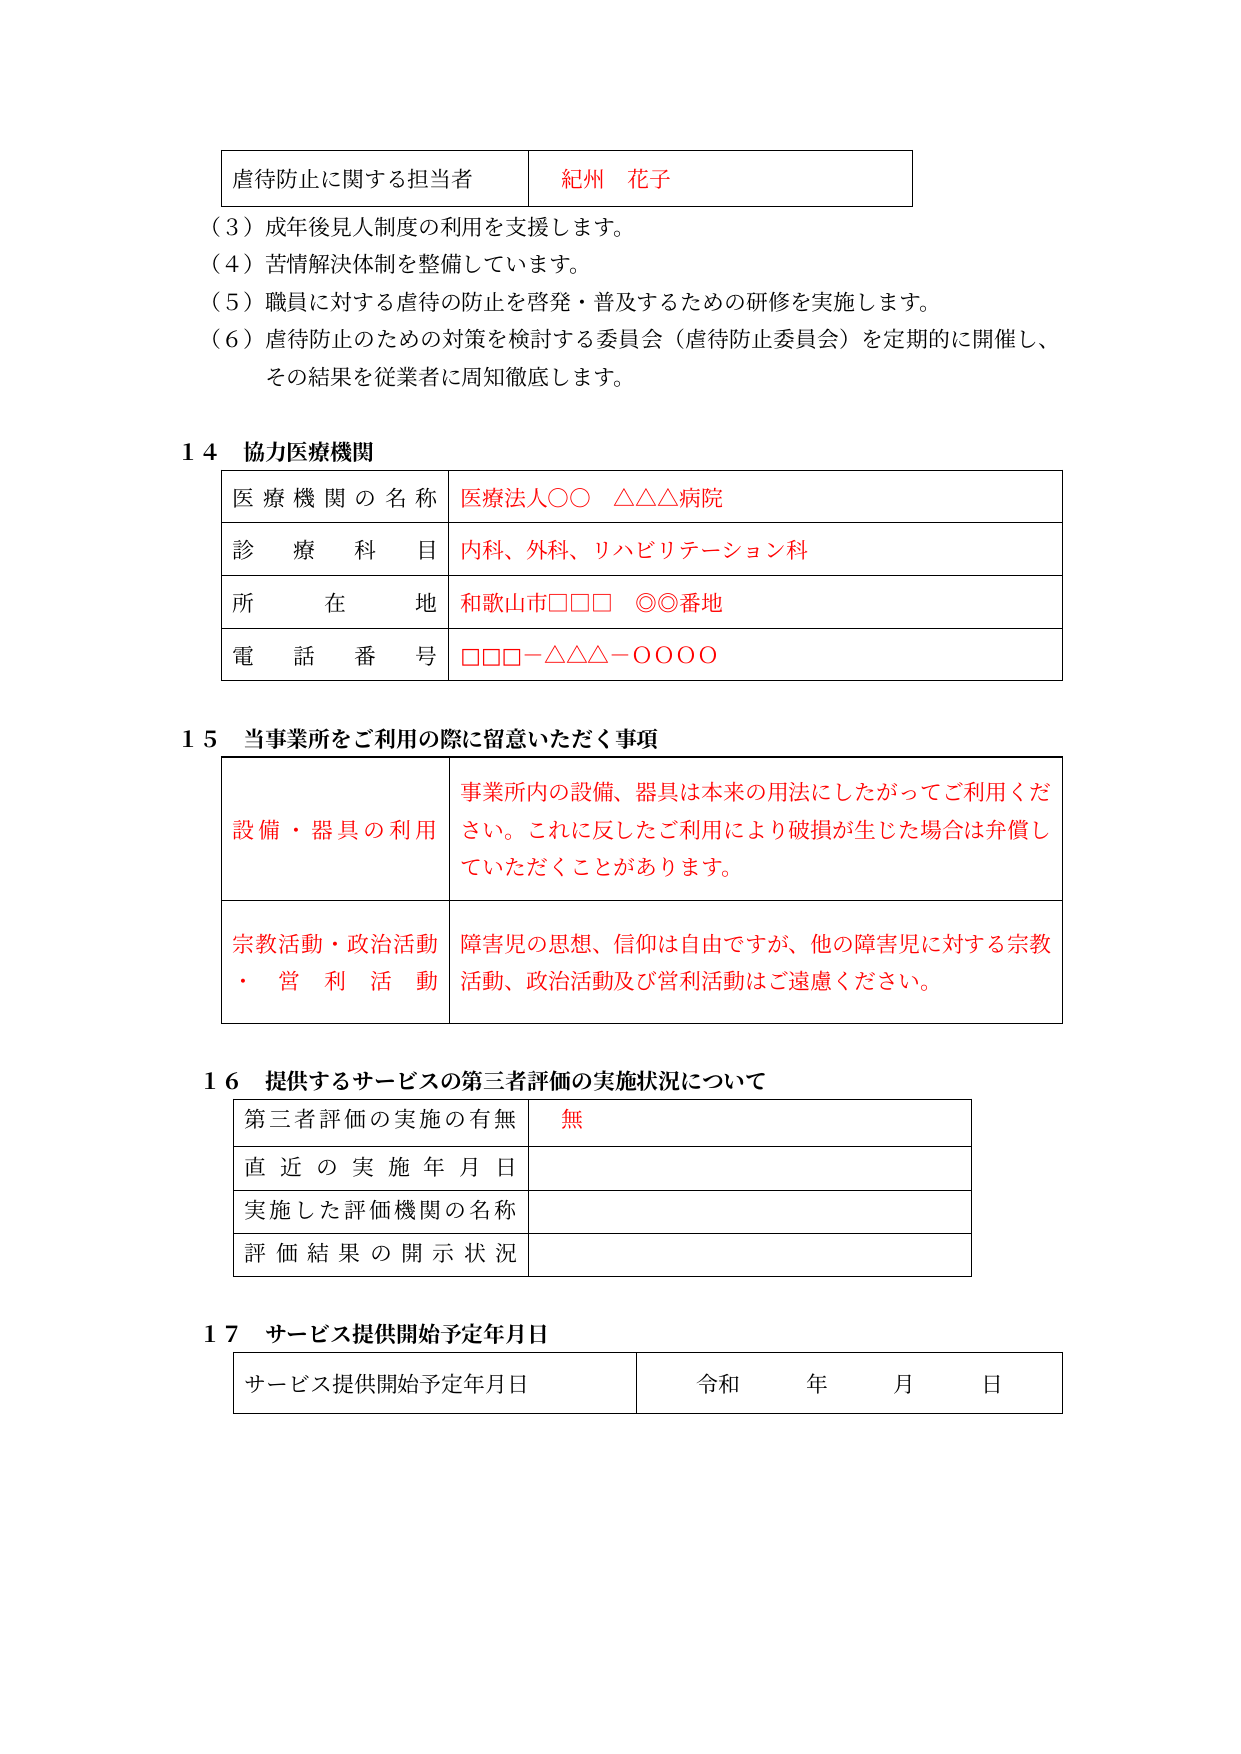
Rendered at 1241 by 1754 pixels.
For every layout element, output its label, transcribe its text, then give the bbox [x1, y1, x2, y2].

table_cell 診療科目 [222, 523, 448, 575]
table_header 無 [529, 1100, 971, 1146]
text （６）虐待防止のための対策を検討する委員会（虐待防止委員会）を定期的に開催し、その結果を従業者に周知徹底します。 [199, 319, 1063, 394]
table_cell 和歌山市□□□ ◎◎番地 [449, 576, 1062, 628]
table_header 設備・器具の利用 [222, 758, 449, 900]
table_cell 所在地 [222, 576, 448, 628]
table_header 紀州 花子 [529, 151, 912, 206]
table_cell 評価結果の開示状況 [234, 1234, 528, 1276]
table_cell □□□－△△△－ＯＯＯＯ [449, 629, 1062, 680]
table_cell 電話番号 [222, 629, 448, 680]
text （３）成年後見人制度の利用を支援します。 [177, 207, 1063, 244]
text １６ 提供するサービスの第三者評価の実施状況について [177, 1061, 1063, 1098]
table_cell 障害児の思想、信仰は自由ですが、他の障害児に対する宗教活動、政治活動及び営利活動はご遠慮ください。 [450, 901, 1062, 1022]
table_cell 内科、外科、リハビリテーション科 [449, 523, 1062, 575]
table_header 医療法人○○ △△△病院 [449, 471, 1062, 522]
table_header 医療機関の名称 [222, 471, 448, 522]
table_cell [529, 1234, 971, 1276]
table_cell 宗教活動・政治活動 ・営利活動 [222, 901, 449, 1022]
text （４）苦情解決体制を整備しています。 [199, 244, 1063, 282]
table_cell 実施した評価機関の名称 [234, 1191, 528, 1232]
table_cell 直近の実施年月日 [234, 1147, 528, 1189]
table_cell [529, 1147, 971, 1189]
table_header サービス提供開始予定年月日 [234, 1353, 636, 1412]
text （５）職員に対する虐待の防止を啓発・普及するための研修を実施します。 [199, 282, 1063, 319]
table_header 令和 年 月 日 [637, 1353, 1062, 1412]
table_header 虐待防止に関する担当者 [222, 151, 528, 206]
table_cell [529, 1191, 971, 1232]
text １４ 協力医療機関 [177, 432, 1063, 469]
text １５ 当事業所をご利用の際に留意いただく事項 [177, 719, 1063, 756]
table_header 事業所内の設備、器具は本来の用法にしたがってご利用ください。これに反したご利用により破損が生じた場合は弁償していただくことがあります。 [450, 758, 1062, 900]
text １７ サービス提供開始予定年月日 [177, 1314, 1063, 1352]
table_header 第三者評価の実施の有無 [234, 1100, 528, 1146]
